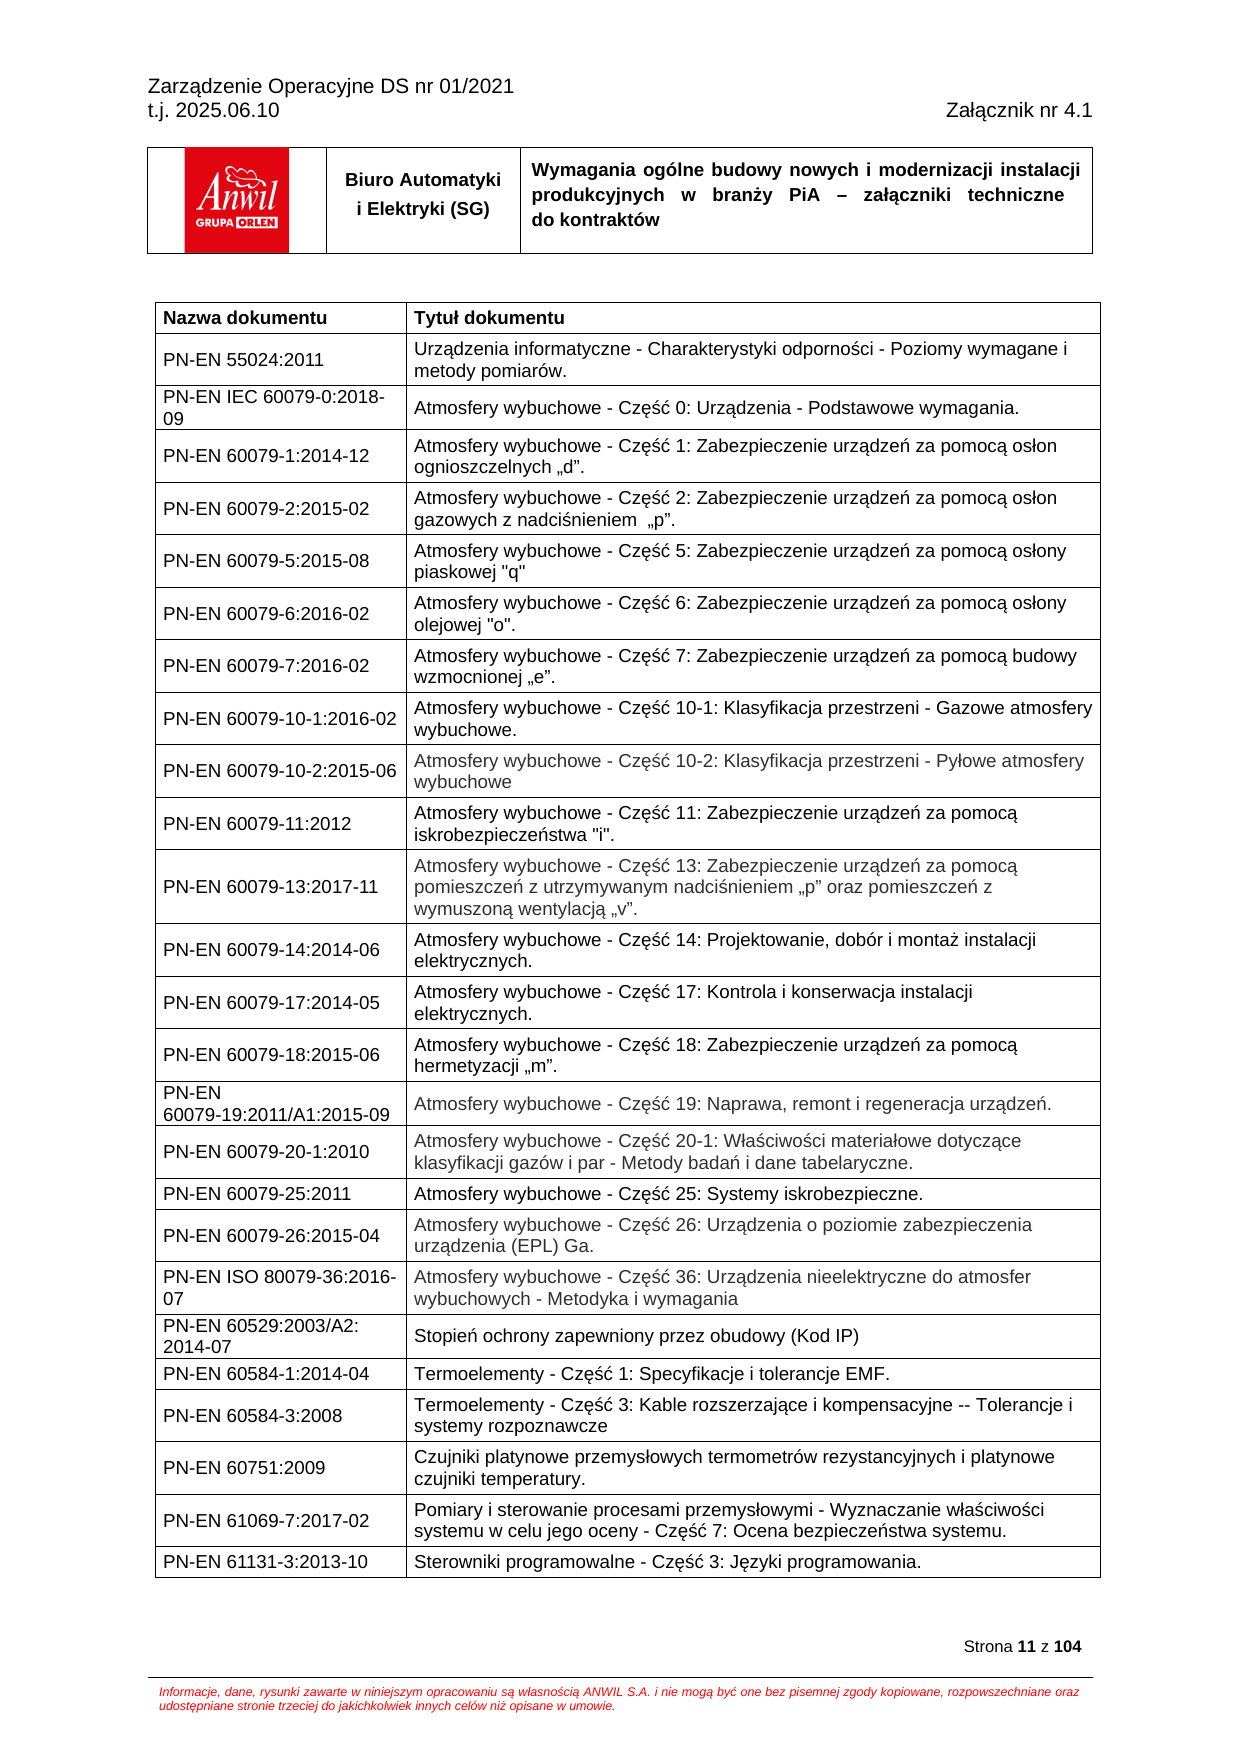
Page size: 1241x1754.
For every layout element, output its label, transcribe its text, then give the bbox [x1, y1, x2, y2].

table_cell Atmosfery wybuchowe - Część 19: Naprawa, remont i regeneracja urządzeń. [407, 1082, 1100, 1125]
table_cell Atmosfery wybuchowe - Część 20-1: Właściwości materiałowe dotyczące klasyfikacji gazów i par - Metody badań i dane tabelaryczne. [407, 1126, 1100, 1177]
table_cell PN-EN 60079-13:2017-11 [156, 850, 406, 923]
table_cell PN-EN 60079-20-1:2010 [156, 1126, 406, 1177]
table_cell PN-EN 60079-5:2015-08 [156, 535, 406, 587]
table_cell PN-EN 61069-7:2017-02 [156, 1495, 406, 1546]
table_cell Termoelementy - Część 1: Specyfikacje i tolerancje EMF. [407, 1359, 1100, 1388]
table_cell -7:2016-02 [156, 640, 406, 692]
table_cell -17:2014-05 [156, 977, 406, 1028]
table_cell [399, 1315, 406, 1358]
table_cell Atmosfery wybuchowe - Część 18: Zabezpieczenie urządzeń za pomocą hermetyzacji „m”. [407, 1029, 1100, 1081]
table_cell Atmosfery wybuchowe - Część 36: Urządzenia nieelektryczne do atmosfer wybuchowych - Metodyka i wymagania [407, 1262, 1100, 1313]
table_cell PN-EN 60079-18:2015-06 [156, 1029, 406, 1081]
table_cell Atmosfery wybuchowe - Część 10-1: Klasyfikacja przestrzeni - Gazowe atmosfery wybuchowe. [407, 693, 1100, 744]
table_cell Czujniki platynowe przemysłowych termometrów rezystancyjnych i platynowe czujniki temperatury. [407, 1442, 1100, 1493]
table_cell PN-EN 60079-11:2012 [156, 798, 406, 849]
table_cell Atmosfery wybuchowe - Część 10-2: Klasyfikacja przestrzeni - Pyłowe atmosfery wybuchowe [407, 745, 1100, 797]
table_cell Atmosfery wybuchowe - Część 0: Urządzenia - Podstawowe wymagania. [407, 386, 1100, 429]
table_cell PN-EN 60079-26:2015-04 [156, 1210, 406, 1261]
table_cell -3:2013-10 [156, 1547, 406, 1577]
table_cell PN-EN 60079-1:2014-12 [156, 430, 406, 482]
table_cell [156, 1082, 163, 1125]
picture [184, 147, 290, 253]
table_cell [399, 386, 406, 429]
table_cell Urządzenia informatyczne - Charakterystyki odporności - Poziomy wymagane i metody pomiarów. [407, 334, 1100, 385]
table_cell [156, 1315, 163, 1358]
table_cell Termoelementy - Część 3: Kable rozszerzające i kompensacyjne -- Tolerancje i systemy rozpoznawcze [407, 1390, 1100, 1441]
table_header Nazwa dokumentu [156, 303, 406, 333]
table_cell Atmosfery wybuchowe - Część 1: Zabezpieczenie urządzeń za pomocą osłon ognioszczelnych „d”. [407, 430, 1100, 482]
table_cell Atmosfery wybuchowe - Część 6: Zabezpieczenie urządzeń za pomocą osłony olejowej "o". [407, 588, 1100, 639]
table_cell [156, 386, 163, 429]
table_cell PN-EN 60079-14:2014-06 [156, 924, 406, 976]
table_cell PN-EN 60079-2:2015-02 [156, 483, 406, 534]
table_cell Atmosfery wybuchowe - Część 26: Urządzenia o poziomie zabezpieczenia urządzenia (EPL) Ga. [407, 1210, 1100, 1261]
table_cell Atmosfery wybuchowe - Część 11: Zabezpieczenie urządzeń za pomocą iskrobezpieczeństwa "i". [407, 798, 1100, 849]
table_cell Stopień ochrony zapewniony przez obudowy (Kod IP) [407, 1315, 1100, 1358]
table_cell -1:2014-04 [156, 1359, 406, 1388]
table_cell Atmosfery wybuchowe - Część 7: Zabezpieczenie urządzeń za pomocą budowy wzmocnionej „e”. [407, 640, 1100, 692]
table_cell PN-EN ISO 80079-36:2016-07 [156, 1262, 406, 1313]
table_cell -3:2008 [156, 1390, 406, 1441]
table_cell Atmosfery wybuchowe - Część 17: Kontrola i konserwacja instalacji elektrycznych. [407, 977, 1100, 1028]
table_cell Atmosfery wybuchowe - Część 25: Systemy iskrobezpieczne. [407, 1179, 1100, 1208]
table_header Tytuł dokumentu [407, 303, 1100, 333]
table_cell :2011 [156, 334, 406, 385]
table_cell Atmosfery wybuchowe - Część 5: Zabezpieczenie urządzeń za pomocą osłony piaskowej "q" [407, 535, 1100, 587]
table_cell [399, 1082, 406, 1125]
table_cell Pomiary i sterowanie procesami przemysłowymi - Wyznaczanie właściwości systemu w celu jego oceny - Część 7: Ocena bezpieczeństwa systemu. [407, 1495, 1100, 1546]
table_cell Sterowniki programowalne - Część 3: Języki programowania. [407, 1547, 1100, 1577]
table_cell PN-EN 60079-10-2:2015-06 [156, 745, 406, 797]
table_cell Atmosfery wybuchowe - Część 13: Zabezpieczenie urządzeń za pomocą pomieszczeń z utrzymywanym nadciśnieniem „p” oraz pomieszczeń z wymuszoną wentylacją „v”. [407, 850, 1100, 923]
table_cell PN-EN 60079-25:2011 [156, 1179, 406, 1208]
table_cell Atmosfery wybuchowe - Część 14: Projektowanie, dobór i montaż instalacji elektrycznych. [407, 924, 1100, 976]
table_cell :2009 [156, 1442, 406, 1493]
table_cell Atmosfery wybuchowe - Część 2: Zabezpieczenie urządzeń za pomocą osłon gazowych z nadciśnieniem „p”. [407, 483, 1100, 534]
table_cell PN-EN 60079-10-1:2016-02 [156, 693, 406, 744]
table_cell PN-EN 60079-6:2016-02 [156, 588, 406, 639]
